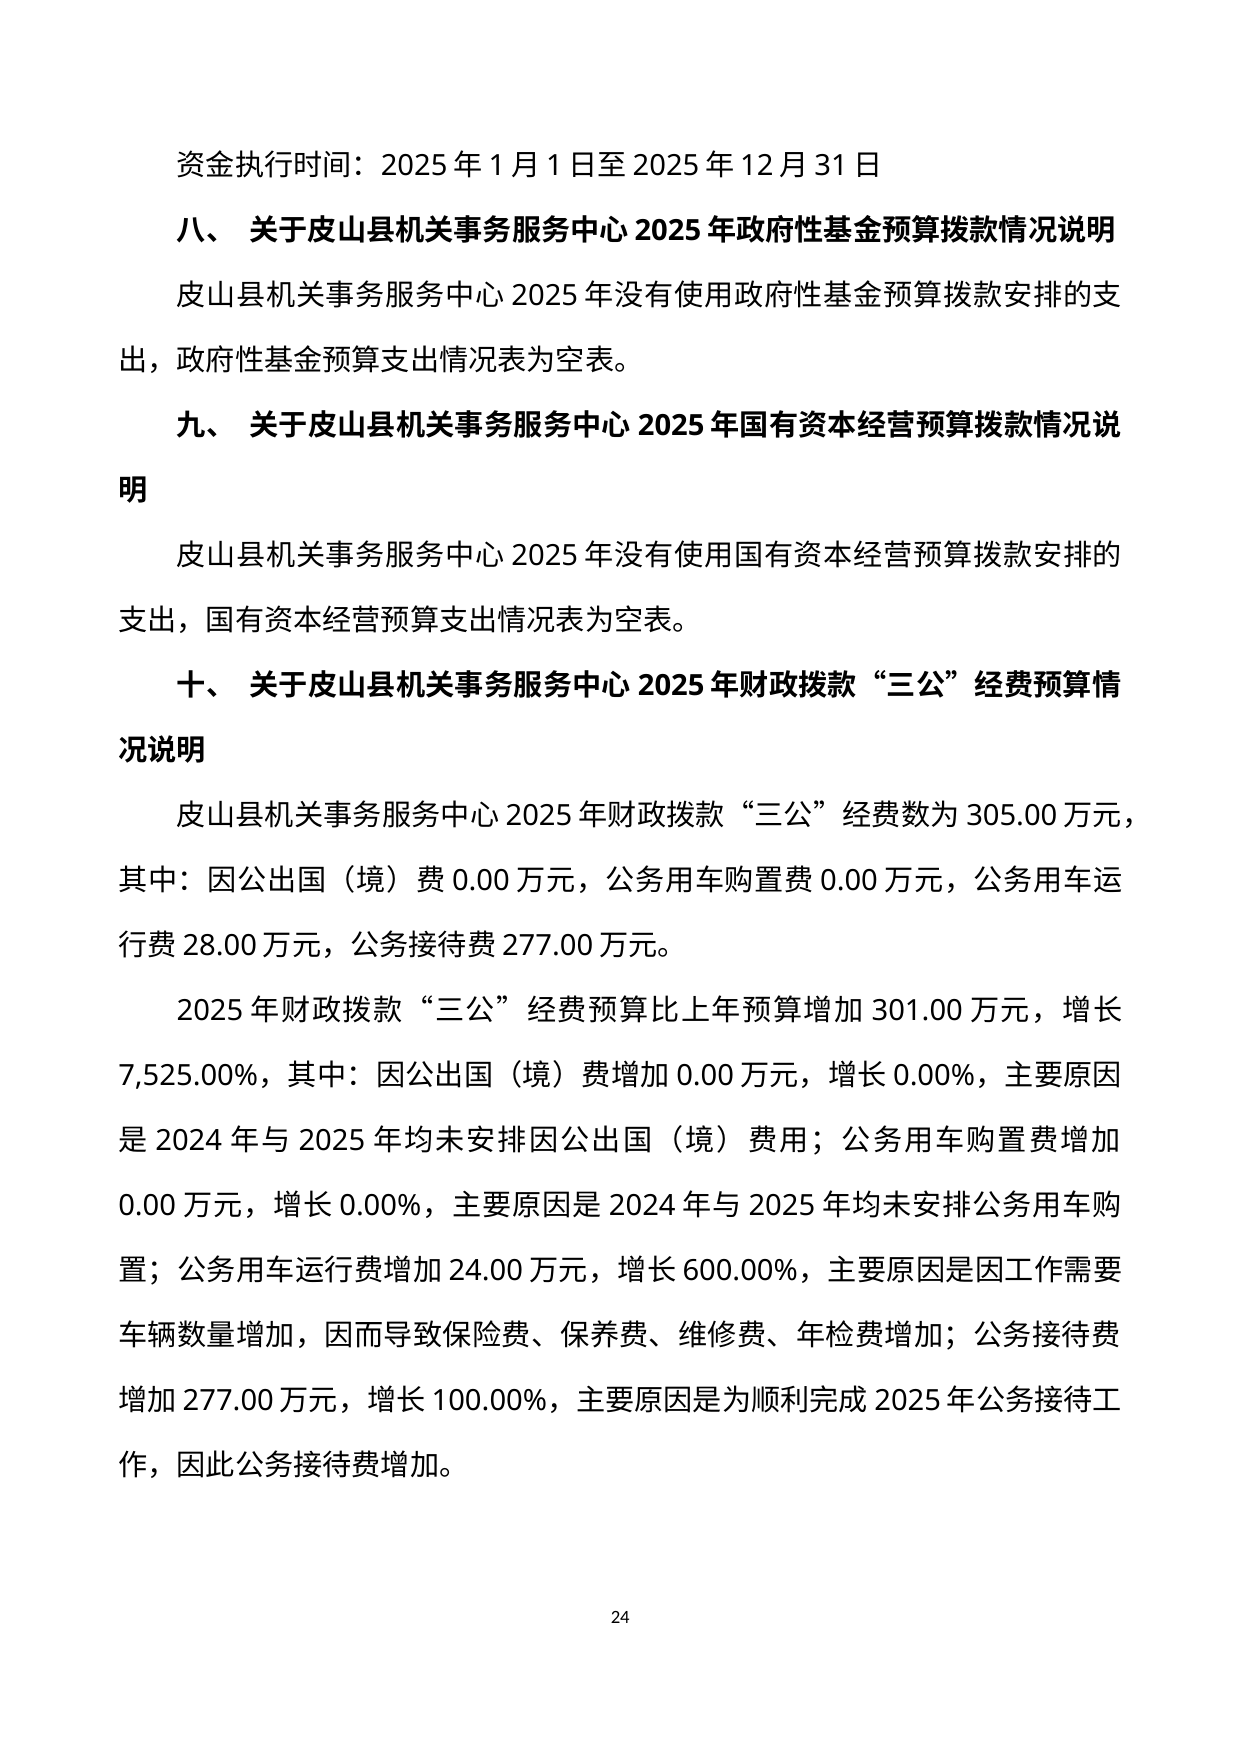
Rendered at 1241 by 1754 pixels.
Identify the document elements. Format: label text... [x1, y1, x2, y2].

text 资金执行时间：2025年1月1日至2025年12月31日 [118, 130, 1122, 195]
subtitle 关于皮山县机关事务服务中心2025年财政拨款“三公”经费预算情况说明 [118, 650, 1122, 780]
text 皮山县机关事务服务中心2025年财政拨款“三公”经费数为305.00万元，其中：因公出国（境）费0.00万元，公务用车购置费0.00万元，公务用车运行费28.00万元，公务接待费277.00万元。 [118, 780, 1122, 975]
text 2025年财政拨款“三公”经费预算比上年预算增加301.00万元，增长7,525.00%，其中：因公出国（境）费增加0.00万元，增长0.00%，主要原因是2024年与2025年均未安排因公出国（境）费用；公务用车购置费增加0.00万元，增长0.00%，主要原因是2024年与2025年均未安排公务用车购置；公务用车运行费增加24.00万元，增长600.00%，主要原因是因工作需要车辆数量增加，因而导致保险费、保养费、维修费、年检费增加；公务接待费增加277.00万元，增长100.00%，主要原因是为顺利完成2025年公务接待工作，因此公务接待费增加。 [118, 975, 1122, 1495]
text 皮山县机关事务服务中心2025年没有使用国有资本经营预算拨款安排的支出，国有资本经营预算支出情况表为空表。 [118, 520, 1122, 650]
text 皮山县机关事务服务中心2025年没有使用政府性基金预算拨款安排的支出，政府性基金预算支出情况表为空表。 [118, 260, 1122, 390]
subtitle 关于皮山县机关事务服务中心2025年政府性基金预算拨款情况说明 [118, 195, 1122, 260]
subtitle 关于皮山县机关事务服务中心2025年国有资本经营预算拨款情况说明 [118, 390, 1122, 520]
